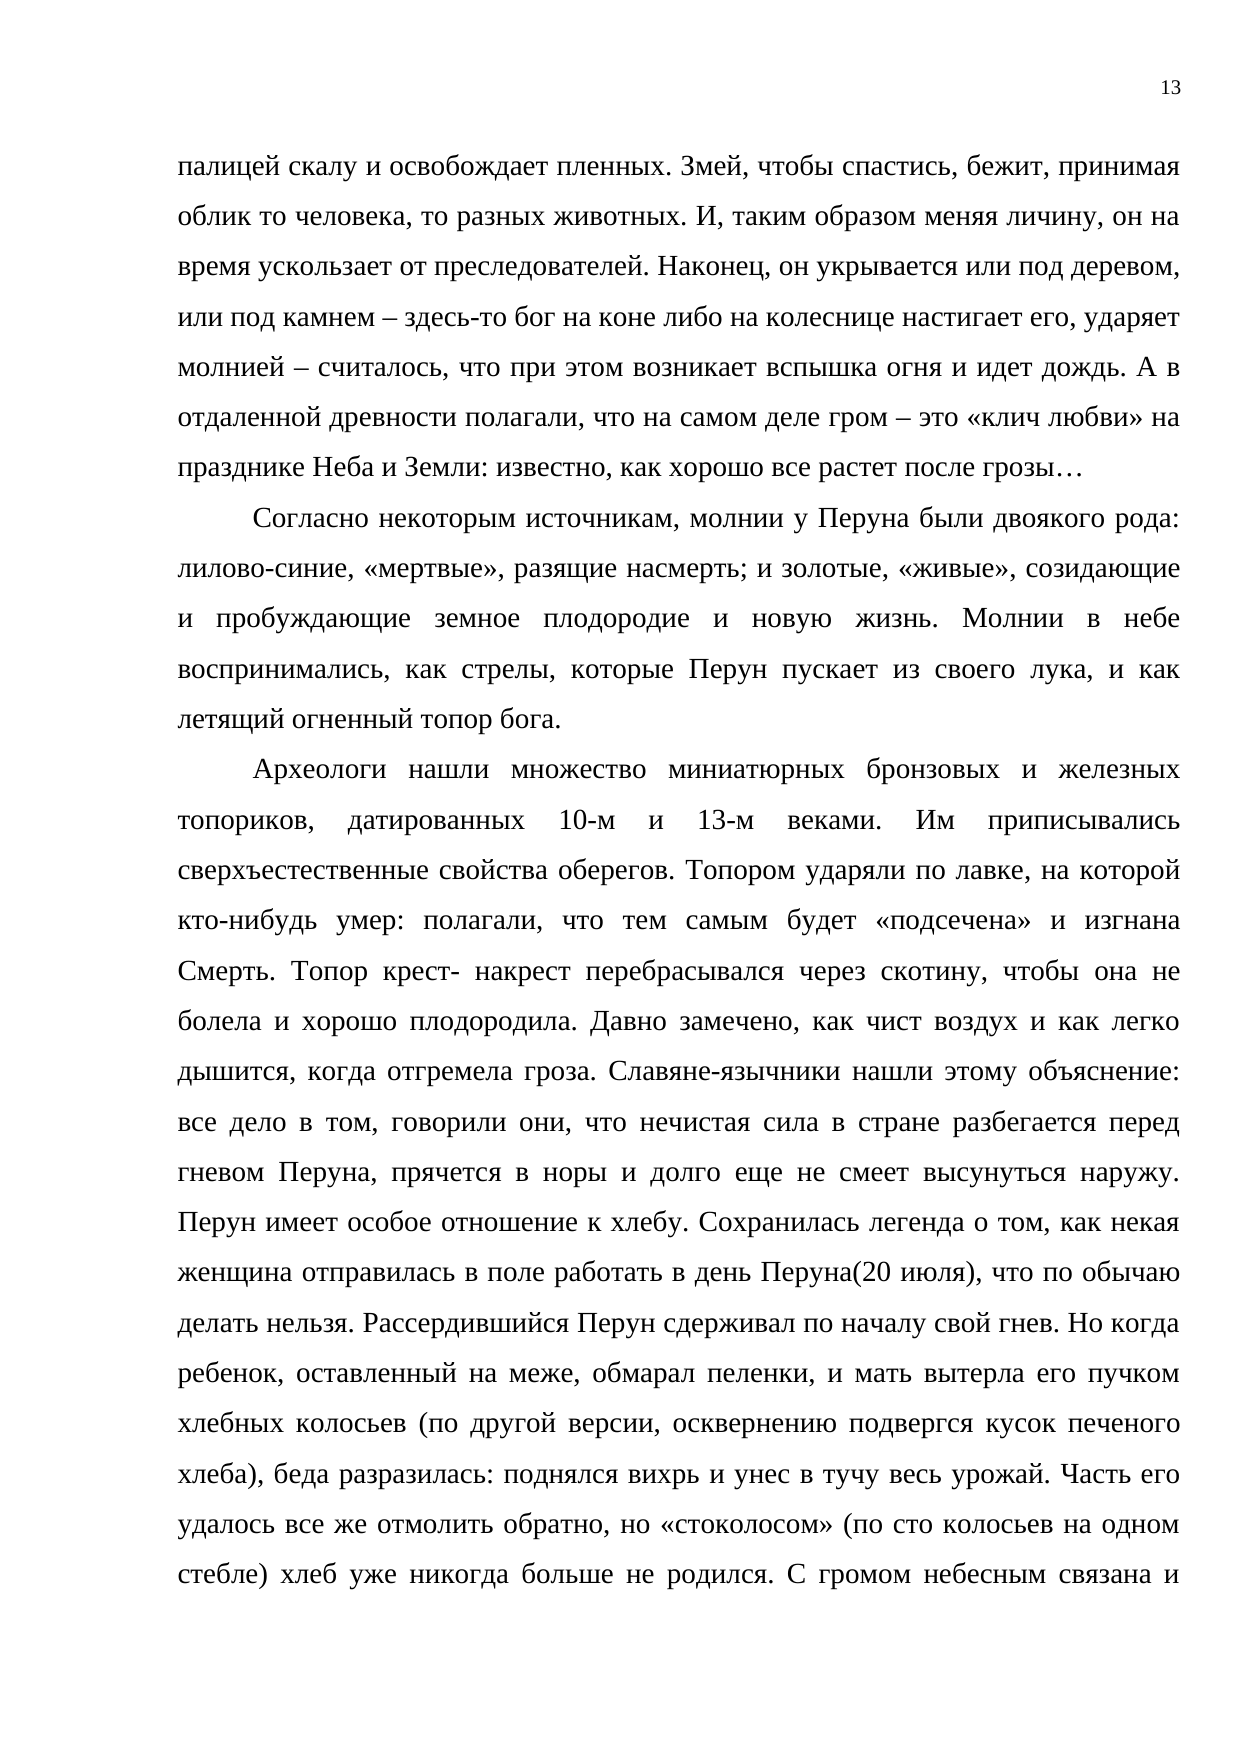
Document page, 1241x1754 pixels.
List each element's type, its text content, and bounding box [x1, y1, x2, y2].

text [177, 148, 1181, 483]
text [177, 751, 1181, 1590]
text Согласно некоторым источникам, молнии у Перуна были двоякого рода: лилово-синие, «мертвые», разящие насмерть; и золотые, «живые», созидающие и пробуждающие земное плодородие и новую жизнь. Молнии в небе воспринимались, как стрелы, которые Перун пускает из своего лука, и как летящий огненный топор бога. [177, 500, 1181, 735]
